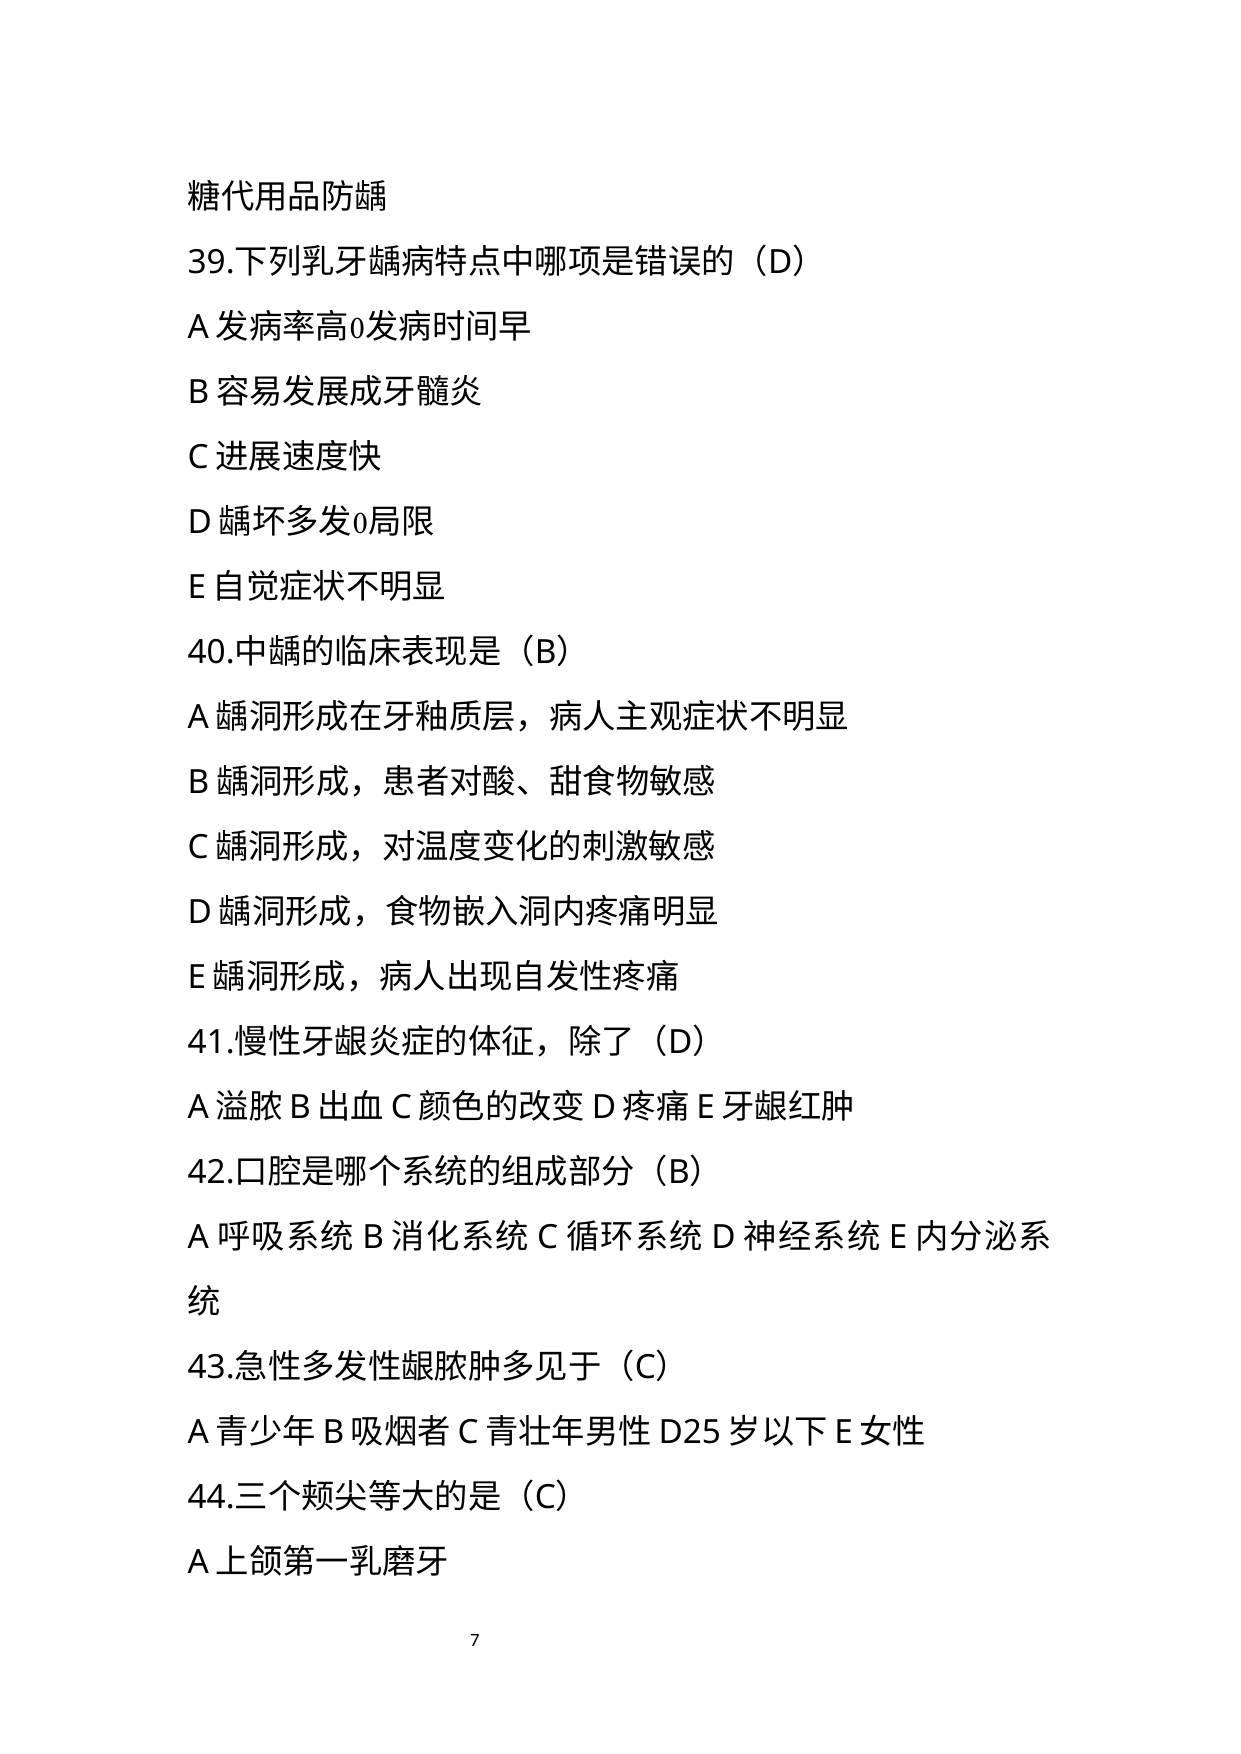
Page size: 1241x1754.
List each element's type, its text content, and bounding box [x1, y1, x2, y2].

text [187, 162, 1053, 227]
text A呼吸系统B消化系统C循环系统D神经系统E内分泌系统 [187, 1202, 1053, 1332]
text A龋洞形成在牙釉质层，病人主观症状不明显 [187, 682, 1053, 747]
text A上颌第一乳磨牙 [187, 1527, 1053, 1592]
text A青少年B吸烟者C青壮年男性D25岁以下E女性 [187, 1397, 1053, 1462]
text C进展速度快 [187, 422, 1053, 487]
text 44.三个颊尖等大的是（C） [187, 1462, 1053, 1527]
text 40.中龋的临床表现是（B） [187, 617, 1053, 682]
text E龋洞形成，病人出现自发性疼痛 [187, 942, 1053, 1007]
text D龋坏多发局限 [187, 487, 1053, 552]
text A溢脓B出血C颜色的改变D疼痛E牙龈红肿 [187, 1072, 1053, 1137]
text 41.慢性牙龈炎症的体征，除了（D） [187, 1007, 1053, 1072]
text 42.口腔是哪个系统的组成部分（B） [187, 1137, 1053, 1202]
text 43.急性多发性龈脓肿多见于（C） [187, 1332, 1053, 1397]
text D龋洞形成，食物嵌入洞内疼痛明显 [187, 877, 1053, 942]
text B容易发展成牙髓炎 [187, 357, 1053, 422]
text E自觉症状不明显 [187, 552, 1053, 617]
text B龋洞形成，患者对酸、甜食物敏感 [187, 747, 1053, 812]
text A发病率高发病时间早 [187, 292, 1053, 357]
text 39.下列乳牙龋病特点中哪项是错误的（D） [187, 227, 1053, 292]
text C龋洞形成，对温度变化的刺激敏感 [187, 812, 1053, 877]
